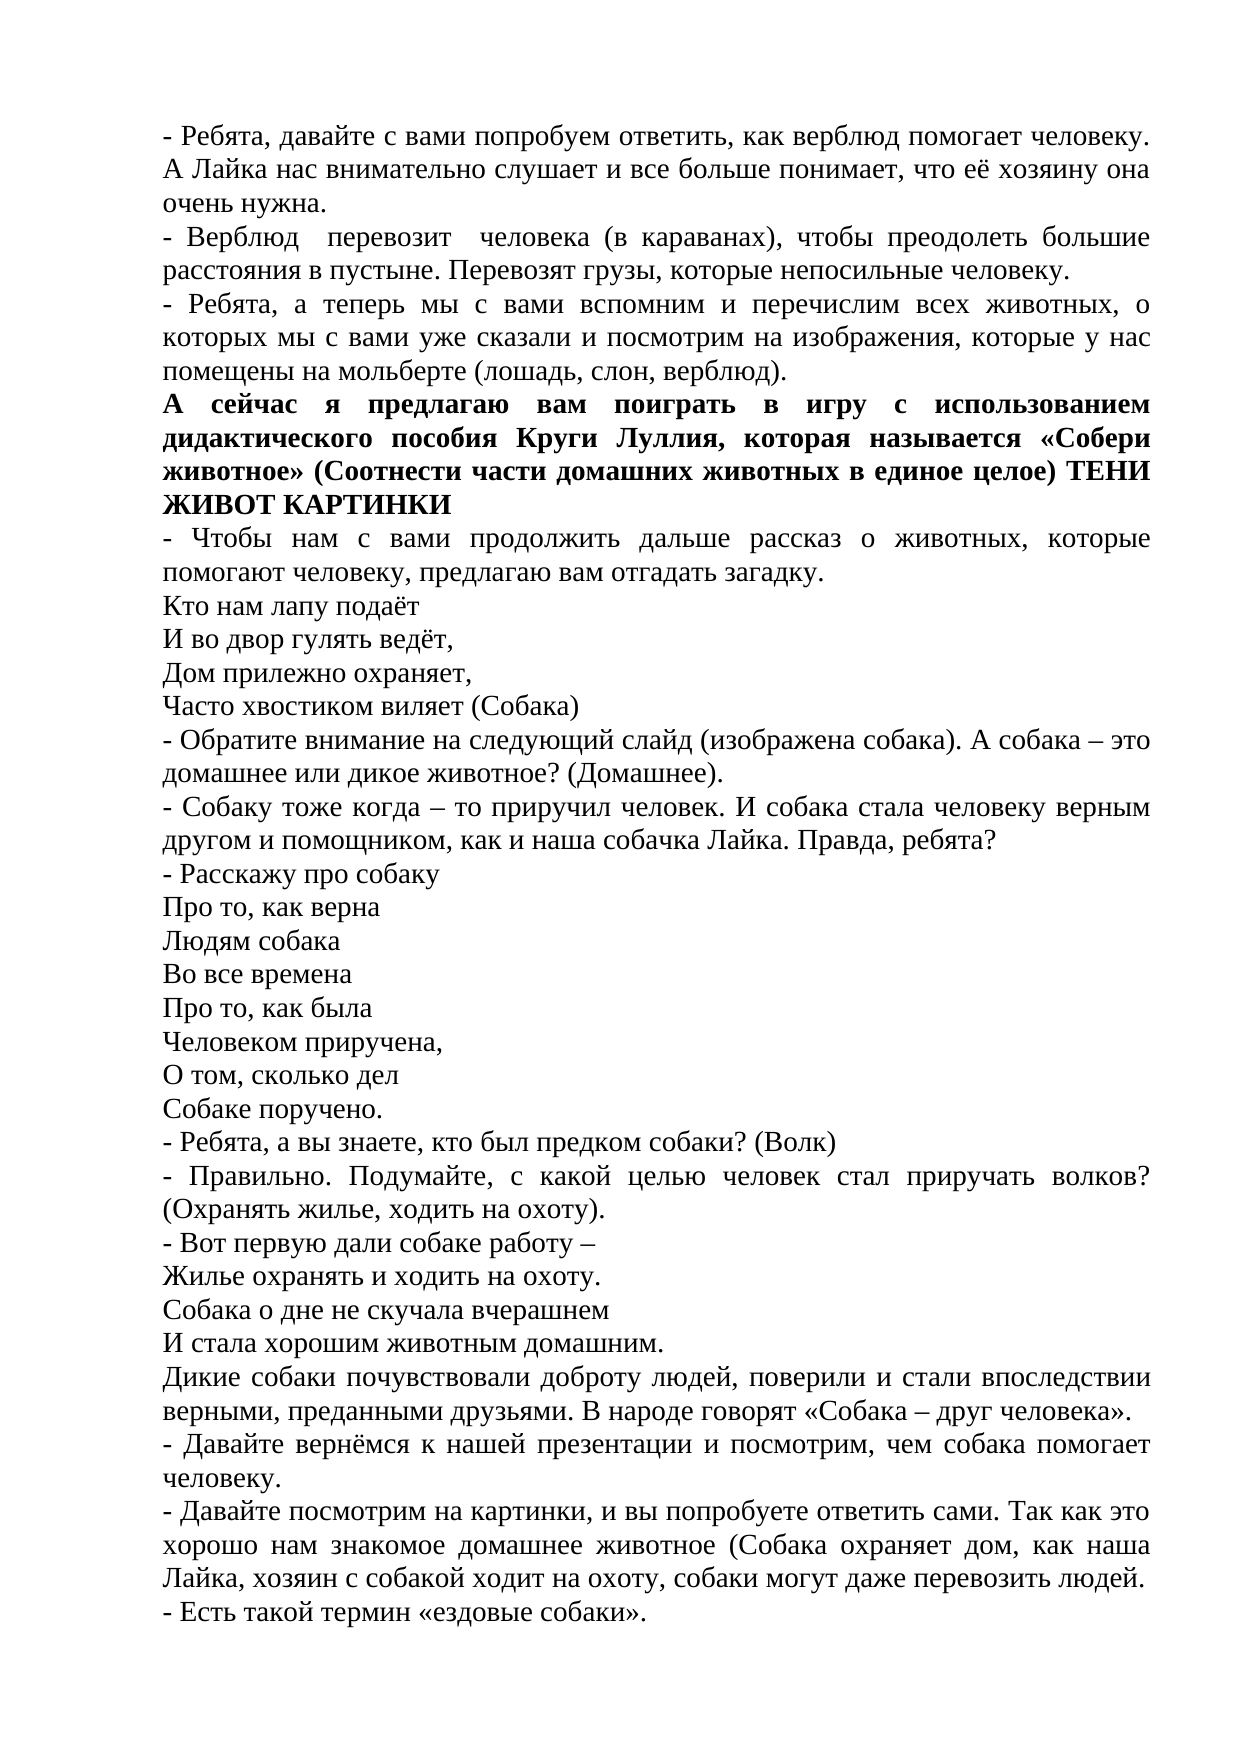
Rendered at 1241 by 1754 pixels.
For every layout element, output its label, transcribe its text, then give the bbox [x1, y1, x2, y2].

text И во двор гулять ведёт, [162, 621, 1152, 655]
text Человеком приручена, [162, 1024, 1152, 1057]
text - Собаку тоже когда – то приручил человек. И собака стала человеку верным другом и помощником, как и наша собачка Лайка. Правда, ребята? [162, 789, 1152, 856]
text - Расскажу про собаку [162, 856, 1152, 889]
text Во все времена [162, 957, 1152, 990]
text Собаке поручено. [162, 1091, 1152, 1124]
text Про то, как верна [162, 889, 1152, 923]
text Часто хвостиком виляет (Собака) [162, 688, 1152, 722]
text А сейчас я предлагаю вам поиграть в игру с использованием дидактического пособия Круги Луллия, которая называется «Собери животное» (Соотнести части домашних животных в единое целое) ТЕНИ ЖИВОТ КАРТИНКИ [162, 386, 1152, 521]
text - Ребята, а вы знаете, кто был предком собаки? (Волк) [162, 1124, 1152, 1158]
text Кто нам лапу подаёт [162, 588, 1152, 621]
text - Обратите внимание на следующий слайд (изображена собака). А собака – это домашнее или дикое животное? (Домашнее). [162, 722, 1152, 789]
text О том, сколько дел [162, 1057, 1152, 1091]
text - Вот первую дали собаке работу – [162, 1225, 1152, 1258]
text - Ребята, давайте с вами попробуем ответить, как верблюд помогает человеку. А Лайка нас внимательно слушает и все больше понимает, что её хозяину она очень нужна. [162, 118, 1152, 219]
text Собака о дне не скучала вчерашнем [162, 1292, 1152, 1326]
text Про то, как была [162, 990, 1152, 1024]
text - Давайте вернёмся к нашей презентации и посмотрим, чем собака помогает человеку. [162, 1426, 1152, 1493]
text - Есть такой термин «ездовые собаки». [162, 1594, 1152, 1627]
text - Верблюд перевозит человека (в караванах), чтобы преодолеть большие расстояния в пустыне. Перевозят грузы, которые непосильные человеку. [162, 219, 1152, 286]
text - Правильно. Подумайте, с какой целью человек стал приручать волков? (Охранять жилье, ходить на охоту). [162, 1158, 1152, 1225]
text Людям собака [162, 923, 1152, 957]
text И стала хорошим животным домашним. [162, 1326, 1152, 1359]
text - Чтобы нам с вами продолжить дальше рассказ о животных, которые помогают человеку, предлагаю вам отгадать загадку. [162, 521, 1152, 588]
text Жилье охранять и ходить на охоту. [162, 1258, 1152, 1292]
text Дом прилежно охраняет, [162, 655, 1152, 688]
text - Ребята, а теперь мы с вами вспомним и перечислим всех животных, о которых мы с вами уже сказали и посмотрим на изображения, которые у нас помещены на мольберте (лошадь, слон, верблюд). [162, 286, 1152, 386]
text Дикие собаки почувствовали доброту людей, поверили и стали впоследствии верными, преданными друзьями. В народе говорят «Собака – друг человека». [162, 1359, 1152, 1426]
text - Давайте посмотрим на картинки, и вы попробуете ответить сами. Так как это хорошо нам знакомое домашнее животное (Собака охраняет дом, как наша Лайка, хозяин с собакой ходит на охоту, собаки могут даже перевозить людей. [162, 1493, 1152, 1594]
